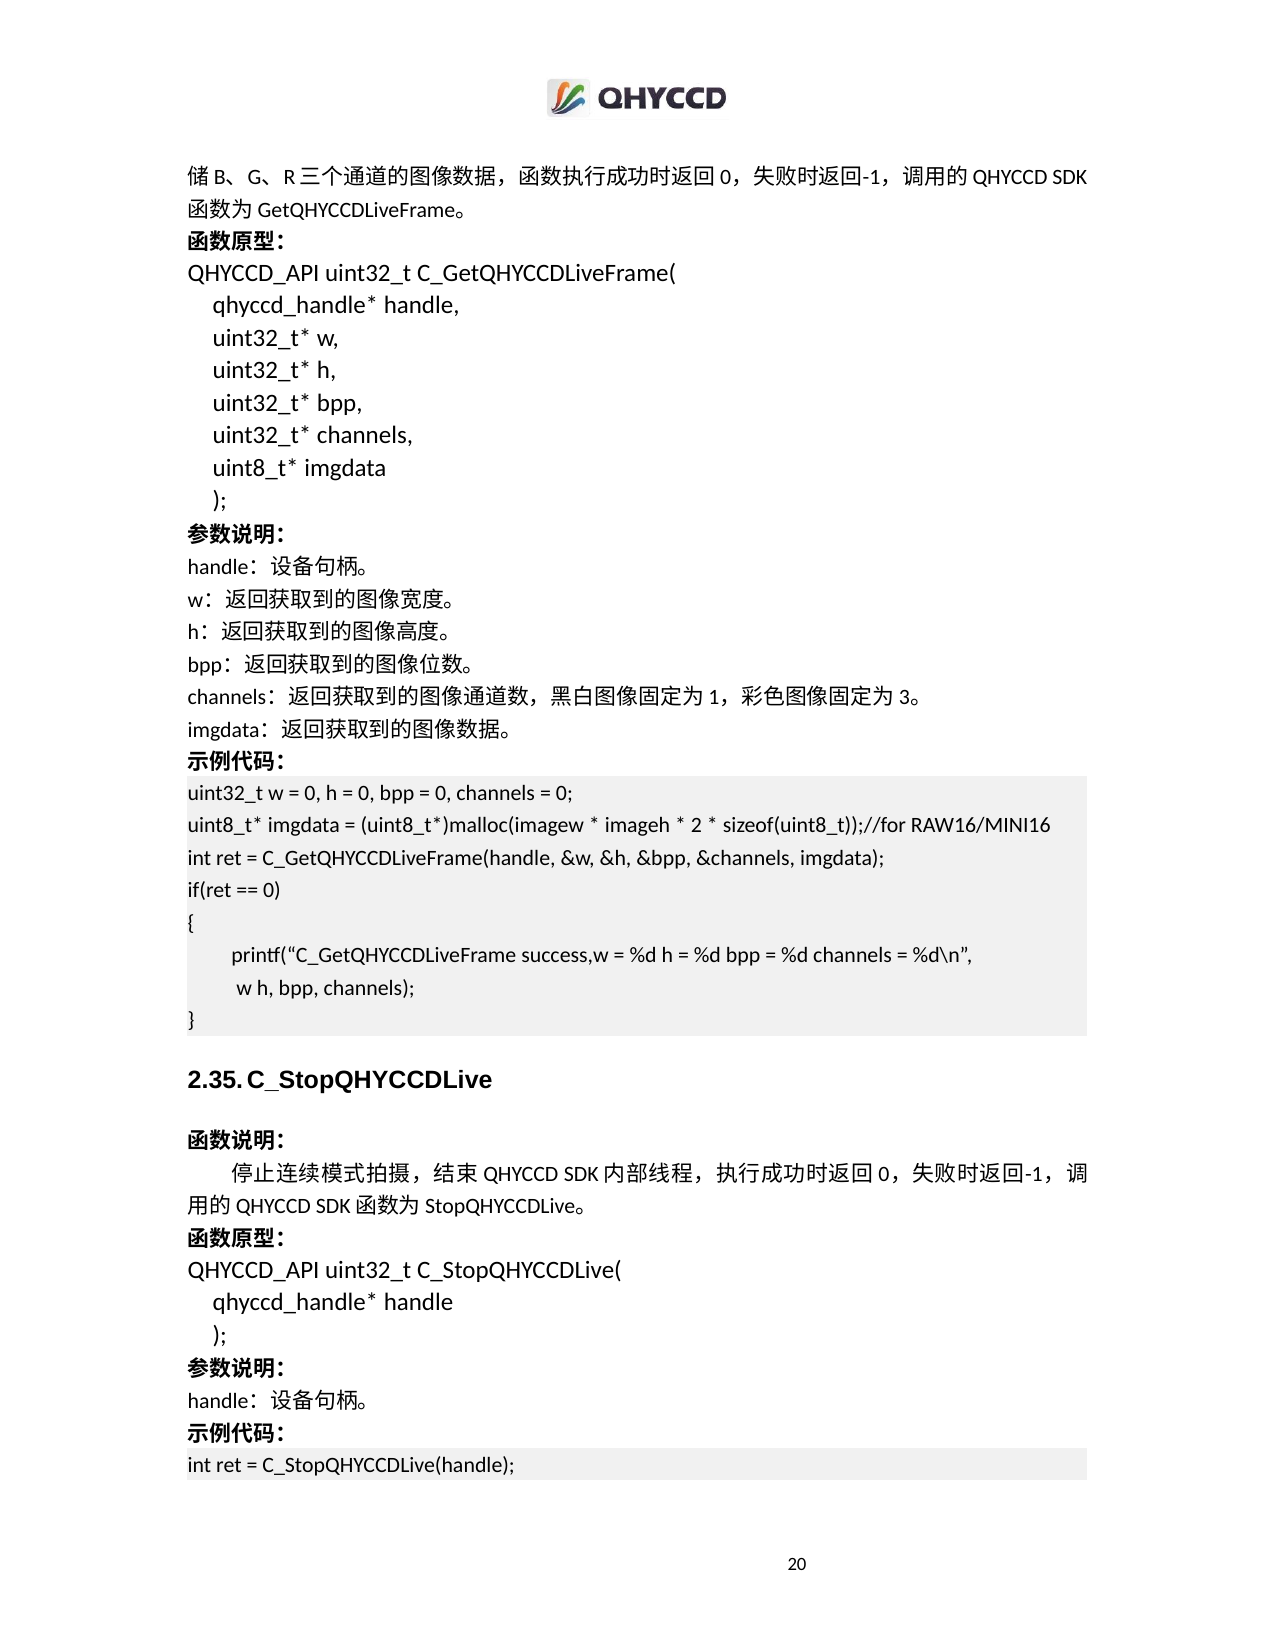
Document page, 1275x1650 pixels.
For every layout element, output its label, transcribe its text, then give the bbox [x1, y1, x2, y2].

text handle：设备句柄。 [187, 1383, 1087, 1415]
text QHYCCD_API uint32_t C_StopQHYCCDLive( [187, 1253, 1087, 1285]
text uint8_t* imgdata = (uint8_t*)malloc(imagew * imageh * 2 * sizeof(uint8_t));//for RAW16/MINI16 [187, 809, 1087, 841]
text handle：设备句柄。 [187, 549, 1087, 581]
text 函数说明： [187, 1123, 1087, 1155]
text 参数说明： [187, 516, 1087, 549]
text channels：返回获取到的图像通道数，黑白图像固定为1，彩色图像固定为3。 [187, 679, 1087, 711]
subtitle C_StopQHYCCDLive [187, 1063, 1087, 1096]
text qhyccd_handle* handle [187, 1285, 1087, 1318]
text printf(“C_GetQHYCCDLiveFrame success,w = %d h = %d bpp = %d channels = %d\n”, [187, 939, 1087, 971]
text 示例代码： [187, 1415, 1087, 1448]
text uint32_t* channels, [187, 419, 1087, 451]
text ); [187, 484, 1087, 516]
text 停止连续模式拍摄，结束QHYCCD SDK内部线程，执行成功时返回0，失败时返回-1，调用的QHYCCD SDK函数为StopQHYCCDLive。 [187, 1155, 1087, 1220]
text qhyccd_handle* handle, [187, 289, 1087, 321]
text ); [187, 1318, 1087, 1350]
text uint8_t* imgdata [187, 451, 1087, 484]
text w h, bpp, channels); [187, 971, 1087, 1004]
text h：返回获取到的图像高度。 [187, 614, 1087, 646]
text 示例代码： [187, 744, 1087, 776]
text { [187, 906, 1087, 939]
text } [187, 1004, 1087, 1036]
text uint32_t* bpp, [187, 386, 1087, 419]
text imgdata：返回获取到的图像数据。 [187, 711, 1087, 744]
text QHYCCD_API uint32_t C_GetQHYCCDLiveFrame( [187, 256, 1087, 289]
text 函数原型： [187, 224, 1087, 256]
text 参数说明： [187, 1350, 1087, 1383]
text int ret = C_StopQHYCCDLive(handle); [187, 1448, 1087, 1480]
text int ret = C_GetQHYCCDLiveFrame(handle, &w, &h, &bpp, &channels, imgdata); [187, 841, 1087, 874]
text 函数原型： [187, 1220, 1087, 1253]
text w：返回获取到的图像宽度。 [187, 581, 1087, 614]
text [187, 159, 1087, 224]
picture [545, 77, 730, 120]
text if(ret == 0) [187, 874, 1087, 906]
text bpp：返回获取到的图像位数。 [187, 646, 1087, 679]
text uint32_t* w, [187, 321, 1087, 354]
text uint32_t* h, [187, 354, 1087, 386]
text uint32_t w = 0, h = 0, bpp = 0, channels = 0; [187, 776, 1087, 809]
